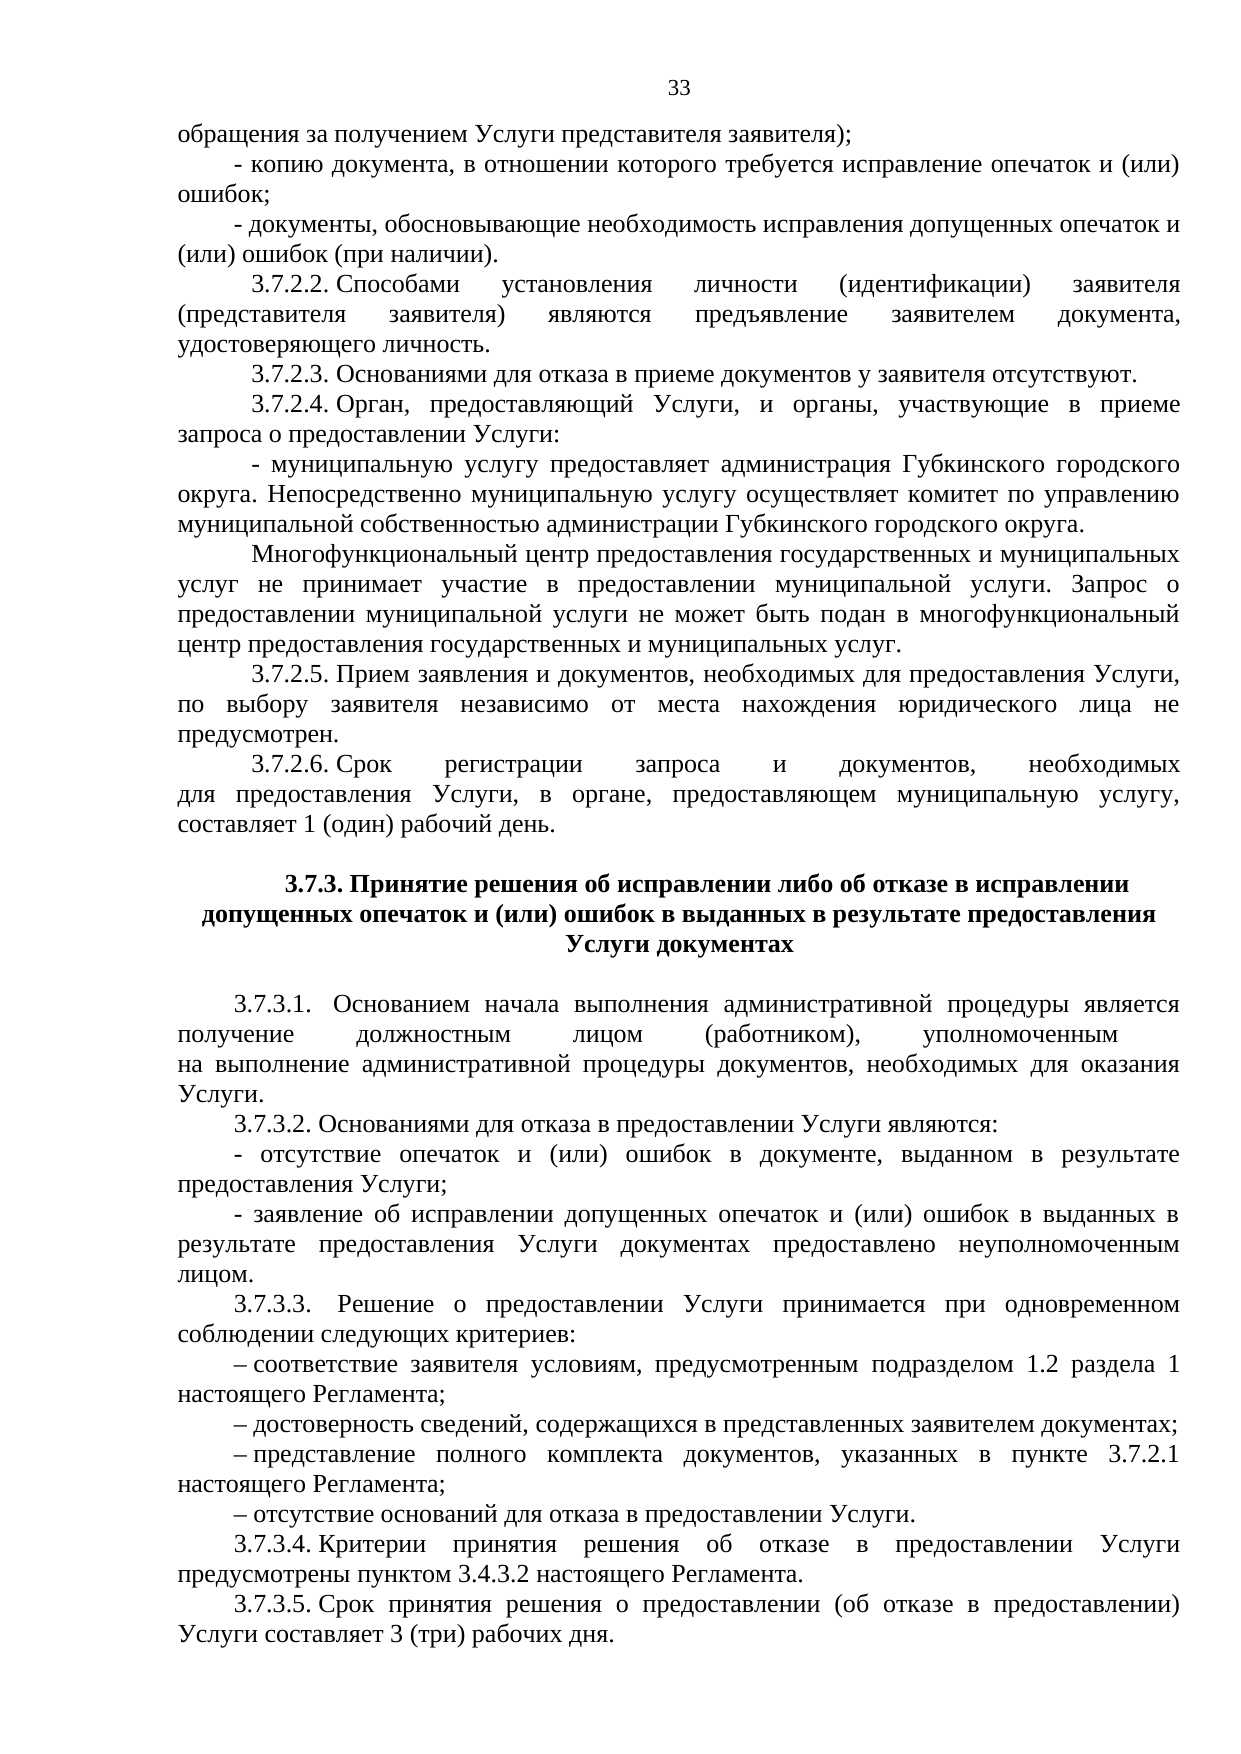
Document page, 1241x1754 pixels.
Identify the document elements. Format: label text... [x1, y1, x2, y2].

text 3.7.2.5. Прием заявления и документов, необходимых для предоставления Услуги, по выбору заявителя независимо от места нахождения юридического лица не предусмотрен. [177, 658, 1181, 748]
text 3.7.3.4. Критерии принятия решения об отказе в предоставлении Услуги предусмотрены пунктом 3.4.3.2 настоящего Регламента. [177, 1528, 1181, 1588]
text 3.7.2.6. Срок регистрации запроса и документов, необходимых для предоставления Услуги, в органе, предоставляющем муниципальную услугу, составляет 1 (один) рабочий день. [177, 748, 1181, 838]
text 3.7.3.5. Срок принятия решения о предоставлении (об отказе в предоставлении) Услуги составляет 3 (три) рабочих дня. [177, 1588, 1181, 1648]
text 3.7.3.2. Основаниями для отказа в предоставлении Услуги являются: [177, 1108, 1181, 1138]
text 3.7.3.3. Решение о предоставлении Услуги принимается при одновременном соблюдении следующих критериев: [177, 1288, 1181, 1348]
text 3.7.2.4. Орган, предоставляющий Услуги, и органы, участвующие в приеме запроса о предоставлении Услуги: [177, 388, 1181, 448]
text – соответствие заявителя условиям, предусмотренным подразделом 1.2 раздела 1 настоящего Регламента; [177, 1348, 1181, 1408]
text - заявление об исправлении допущенных опечаток и (или) ошибок в выданных в результате предоставления Услуги документах предоставлено неуполномоченным лицом. [177, 1198, 1181, 1288]
text 3.7.2.2. Способами установления личности (идентификации) заявителя (представителя заявителя) являются предъявление заявителем документа, удостоверяющего личность. [177, 268, 1181, 358]
text – достоверность сведений, содержащихся в представленных заявителем документах; [177, 1408, 1181, 1438]
text Многофункциональный центр предоставления государственных и муниципальных услуг не принимает участие в предоставлении муниципальной услуги. Запрос о предоставлении муниципальной услуги не может быть подан в многофункциональный центр предоставления государственных и муниципальных услуг. [177, 538, 1181, 658]
text - отсутствие опечаток и (или) ошибок в документе, выданном в результате предоставления Услуги; [177, 1138, 1181, 1198]
text 3.7.2.3. Основаниями для отказа в приеме документов у заявителя отсутствуют. [177, 358, 1181, 388]
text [177, 118, 1181, 148]
text 3.7.3.1. Основанием начала выполнения административной процедуры является получение должностным лицом (работником), уполномоченным на выполнение административной процедуры документов, необходимых для оказания Услуги. [177, 988, 1181, 1108]
text – представление полного комплекта документов, указанных в пункте 3.7.2.1 настоящего Регламента; [177, 1438, 1181, 1498]
text 3.7.3. Принятие решения об исправлении либо об отказе в исправлении допущенных опечаток и (или) ошибок в выданных в результате предоставления Услуги документах [177, 868, 1181, 958]
text – отсутствие оснований для отказа в предоставлении Услуги. [177, 1498, 1181, 1528]
text - документы, обосновывающие необходимость исправления допущенных опечаток и (или) ошибок (при наличии). [177, 208, 1181, 268]
text - муниципальную услугу предоставляет администрация Губкинского городского округа. Непосредственно муниципальную услугу осуществляет комитет по управлению муниципальной собственностью администрации Губкинского городского округа. [177, 448, 1181, 538]
text - копию документа, в отношении которого требуется исправление опечаток и (или) ошибок; [177, 148, 1181, 208]
